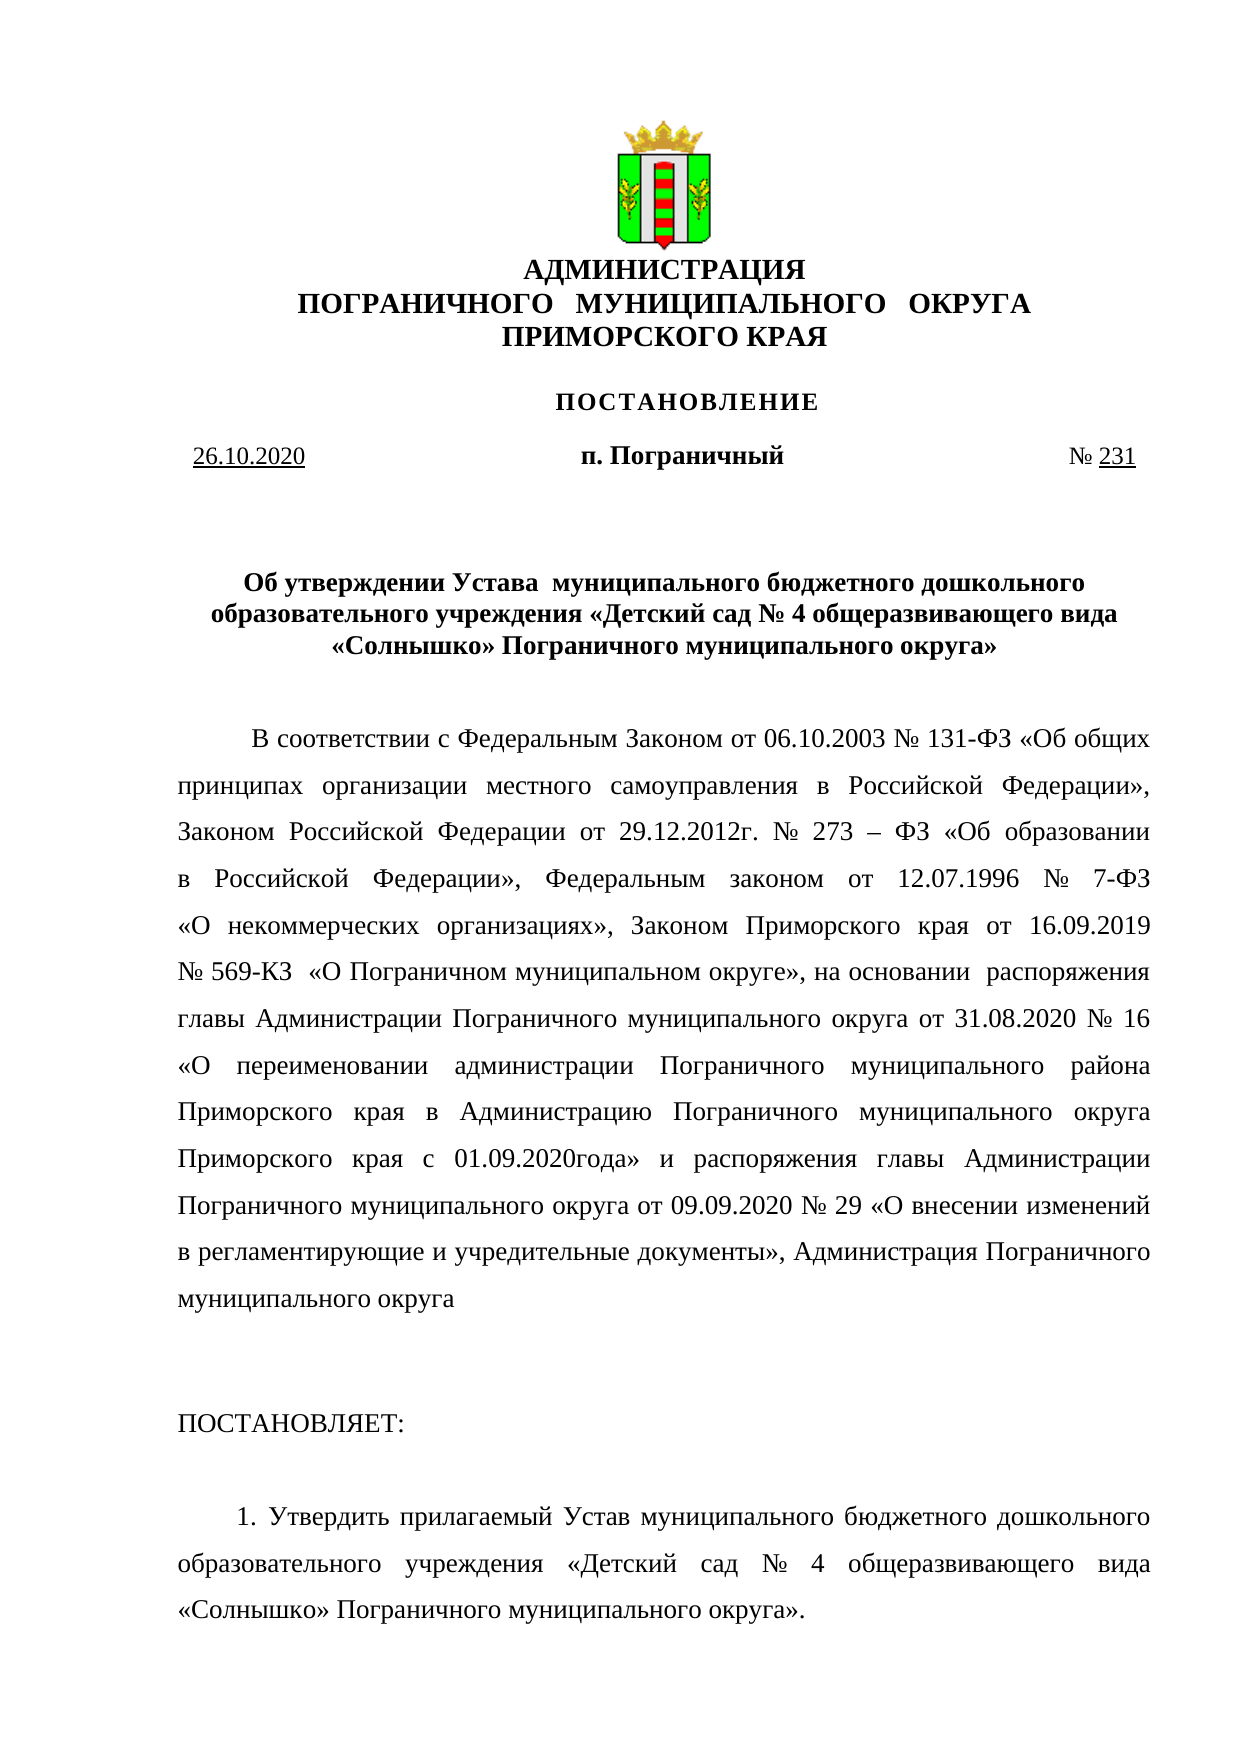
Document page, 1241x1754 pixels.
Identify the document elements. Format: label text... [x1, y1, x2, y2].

text ПРИМОРСКОГО КРАЯ [177, 319, 1152, 353]
list Утвердить прилагаемый Устав муниципального бюджетного дошкольного образовательного учреждения «Детский сад № 4 общеразвивающего вида «Солнышко» Пограничного муниципального округа». [177, 1500, 1152, 1624]
text ПОГРАНИЧНОГО МУНИЦИПАЛЬНОГО ОКРУГА [177, 286, 1152, 319]
text АДМИНИСТРАЦИЯ [177, 252, 1152, 286]
text ПОСТАНОВЛЯЕТ: [177, 1407, 1152, 1438]
text Об утверждении Устава муниципального бюджетного дошкольного образовательного учреждения «Детский сад № 4 общеразвивающего вида «Солнышко» Пограничного муниципального округа» [177, 566, 1152, 660]
subtitle ПОСТАНОВЛЕНИЕ [177, 387, 1152, 415]
text В соответствии с Федеральным Законом от 06.10.2003 № 131-ФЗ «Об общих принципах организации местного самоуправления в Российской Федерации», Законом Российской Федерации от 29.12.2012г. № 273 – ФЗ «Об образовании в Российской Федерации», Федеральным законом от 12.07.1996 № 7-ФЗ «О некоммерческих организациях», Законом Приморского края от 16.09.2019 № 569-КЗ «О Пограничном муниципальном округе», на основании распоряжения главы Администрации Пограничного муниципального округа от 31.08.2020 № 16 «О переименовании администрации Пограничного муниципального района Приморского края в Администрацию Пограничного муниципального округа Приморского края с 01.09.2020года» и распоряжения главы Администрации Пограничного муниципального округа от 09.09.2020 № 29 «О внесении изменений в регламентирующие и учредительные документы», Администрация Пограничного муниципального округа [177, 722, 1152, 1313]
text 26.10.2020 п. Пограничный № 231 [177, 439, 1152, 471]
picture [615, 118, 714, 253]
